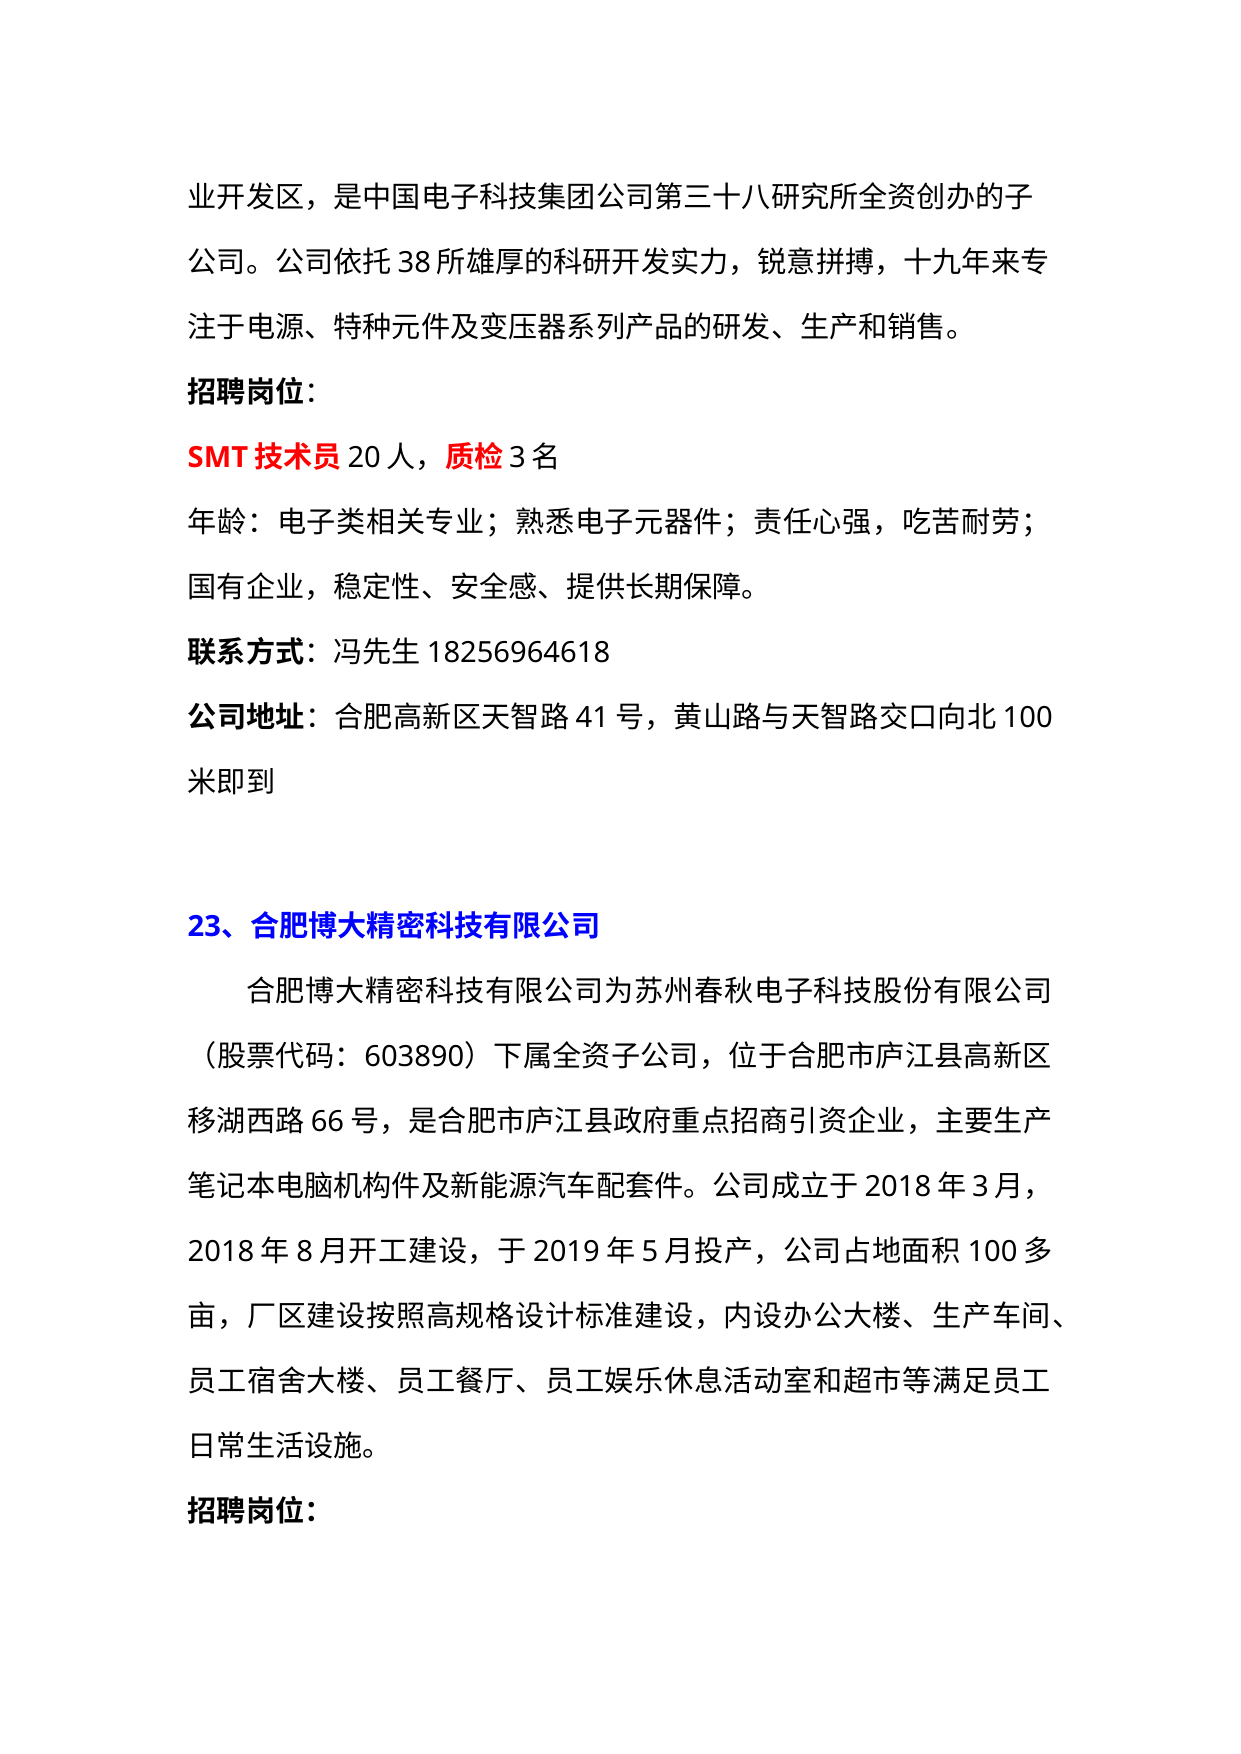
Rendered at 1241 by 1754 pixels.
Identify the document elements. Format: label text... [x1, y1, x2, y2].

text SMT技术员20人，质检3名 [187, 422, 1053, 487]
text 年龄：电子类相关专业；熟悉电子元器件；责任心强，吃苦耐劳；国有企业，稳定性、安全感、提供长期保障。 [187, 487, 1053, 617]
text 招聘岗位： [187, 357, 1053, 422]
text 联系方式：冯先生18256964618 [187, 617, 1053, 682]
text 招聘岗位： [187, 1476, 1053, 1541]
text 公司地址：合肥高新区天智路41号，黄山路与天智路交口向北100米即到 [187, 682, 1053, 812]
text 合肥博大精密科技有限公司为苏州春秋电子科技股份有限公司（股票代码：603890）下属全资子公司，位于合肥市庐江县高新区移湖西路66号，是合肥市庐江县政府重点招商引资企业，主要生产笔记本电脑机构件及新能源汽车配套件。公司成立于2018年3月， 2018年8月开工建设，于2019年5月投产，公司占地面积100多亩，厂区建设按照高规格设计标准建设，内设办公大楼、生产车间、员工宿舍大楼、员工餐厅、员工娱乐休息活动室和超市等满足员工日常生活设施。 [187, 956, 1053, 1476]
text 23、合肥博大精密科技有限公司 [187, 891, 1053, 956]
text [187, 162, 1053, 357]
